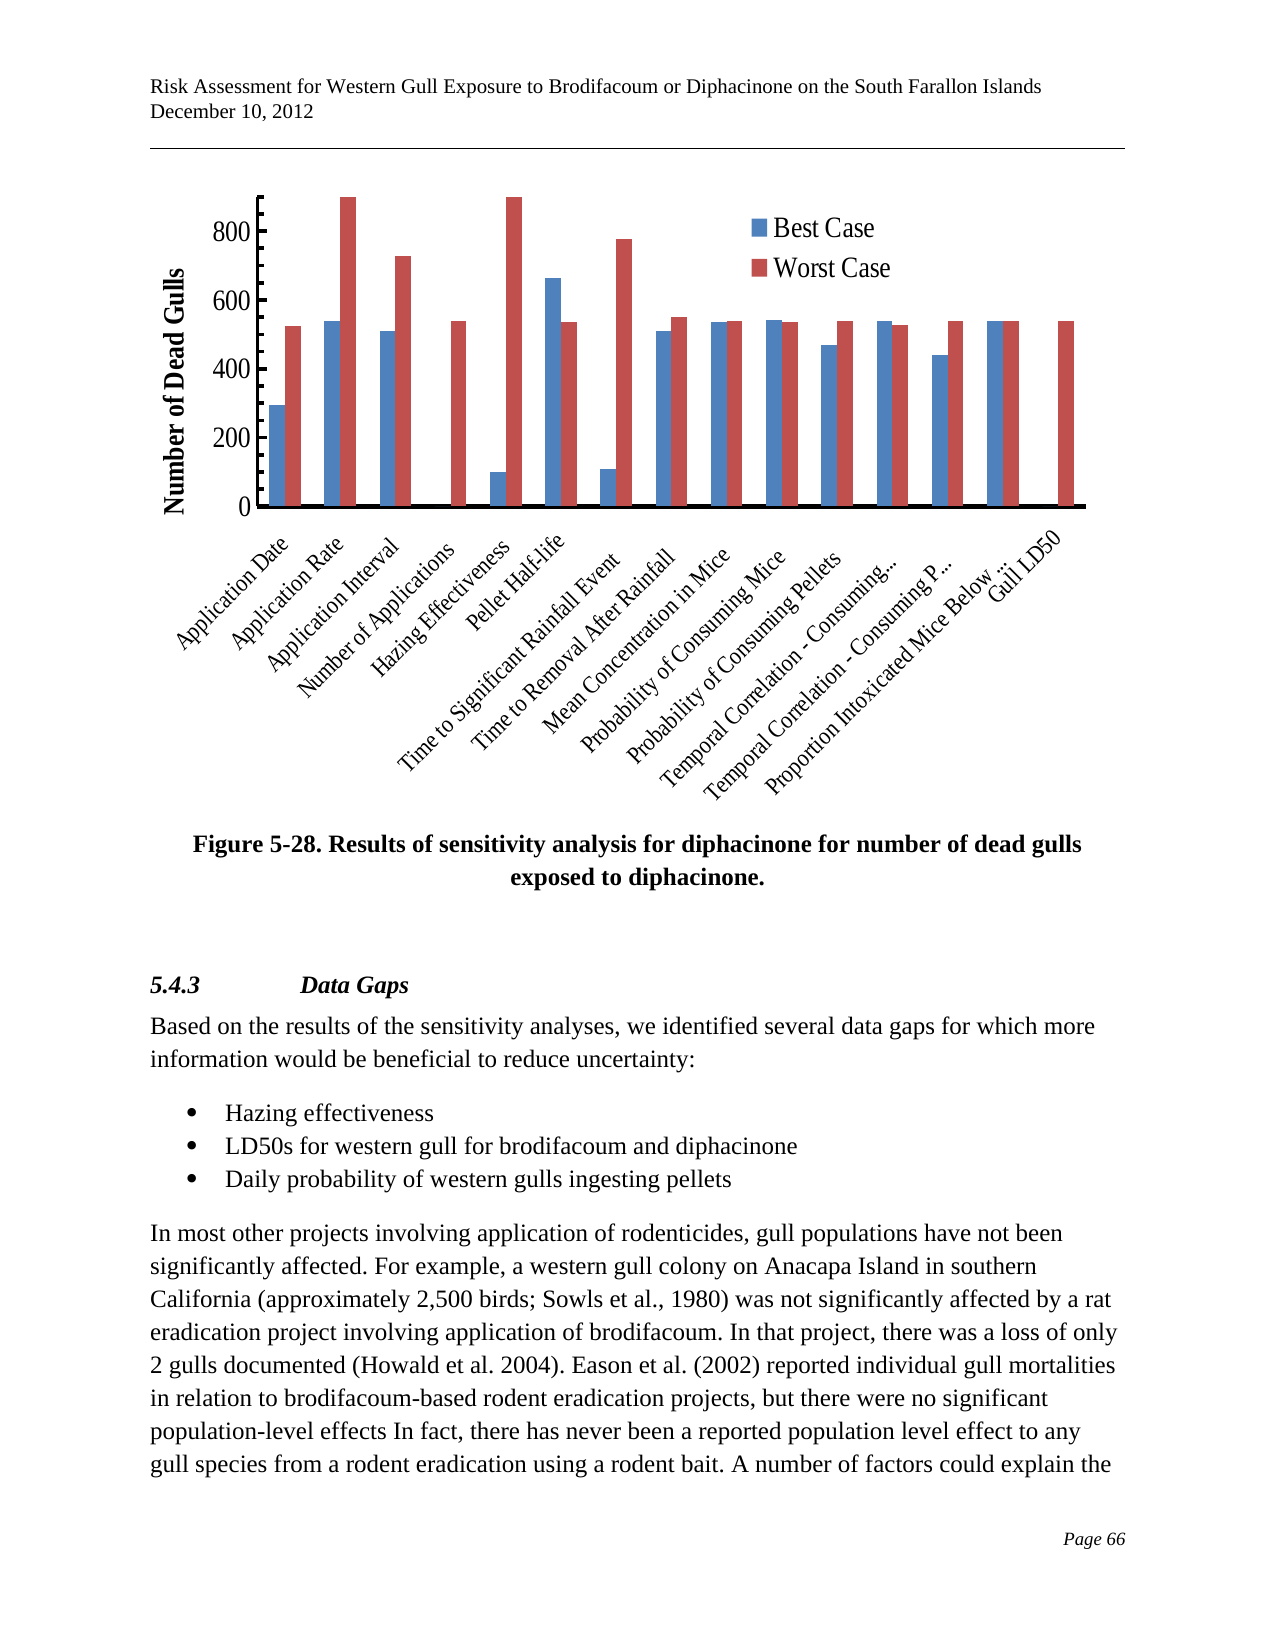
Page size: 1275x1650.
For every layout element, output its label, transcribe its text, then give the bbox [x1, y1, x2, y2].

text Based on the results of the sensitivity analyses, we identified several data gaps for which more information would be beneficial to reduce uncertainty: [150, 1011, 1125, 1073]
subtitle Data Gaps [150, 970, 1125, 999]
list Hazing effectiveness [187, 1098, 1125, 1127]
list LD50s for western gull for brodifacoum and diphacinone [187, 1131, 1125, 1160]
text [150, 1218, 1125, 1478]
text Figure 5-28. Results of sensitivity analysis for diphacinone for number of dead gulls exposed to diphacinone. [150, 829, 1125, 891]
list Daily probability of western gulls ingesting pellets [187, 1164, 1125, 1193]
